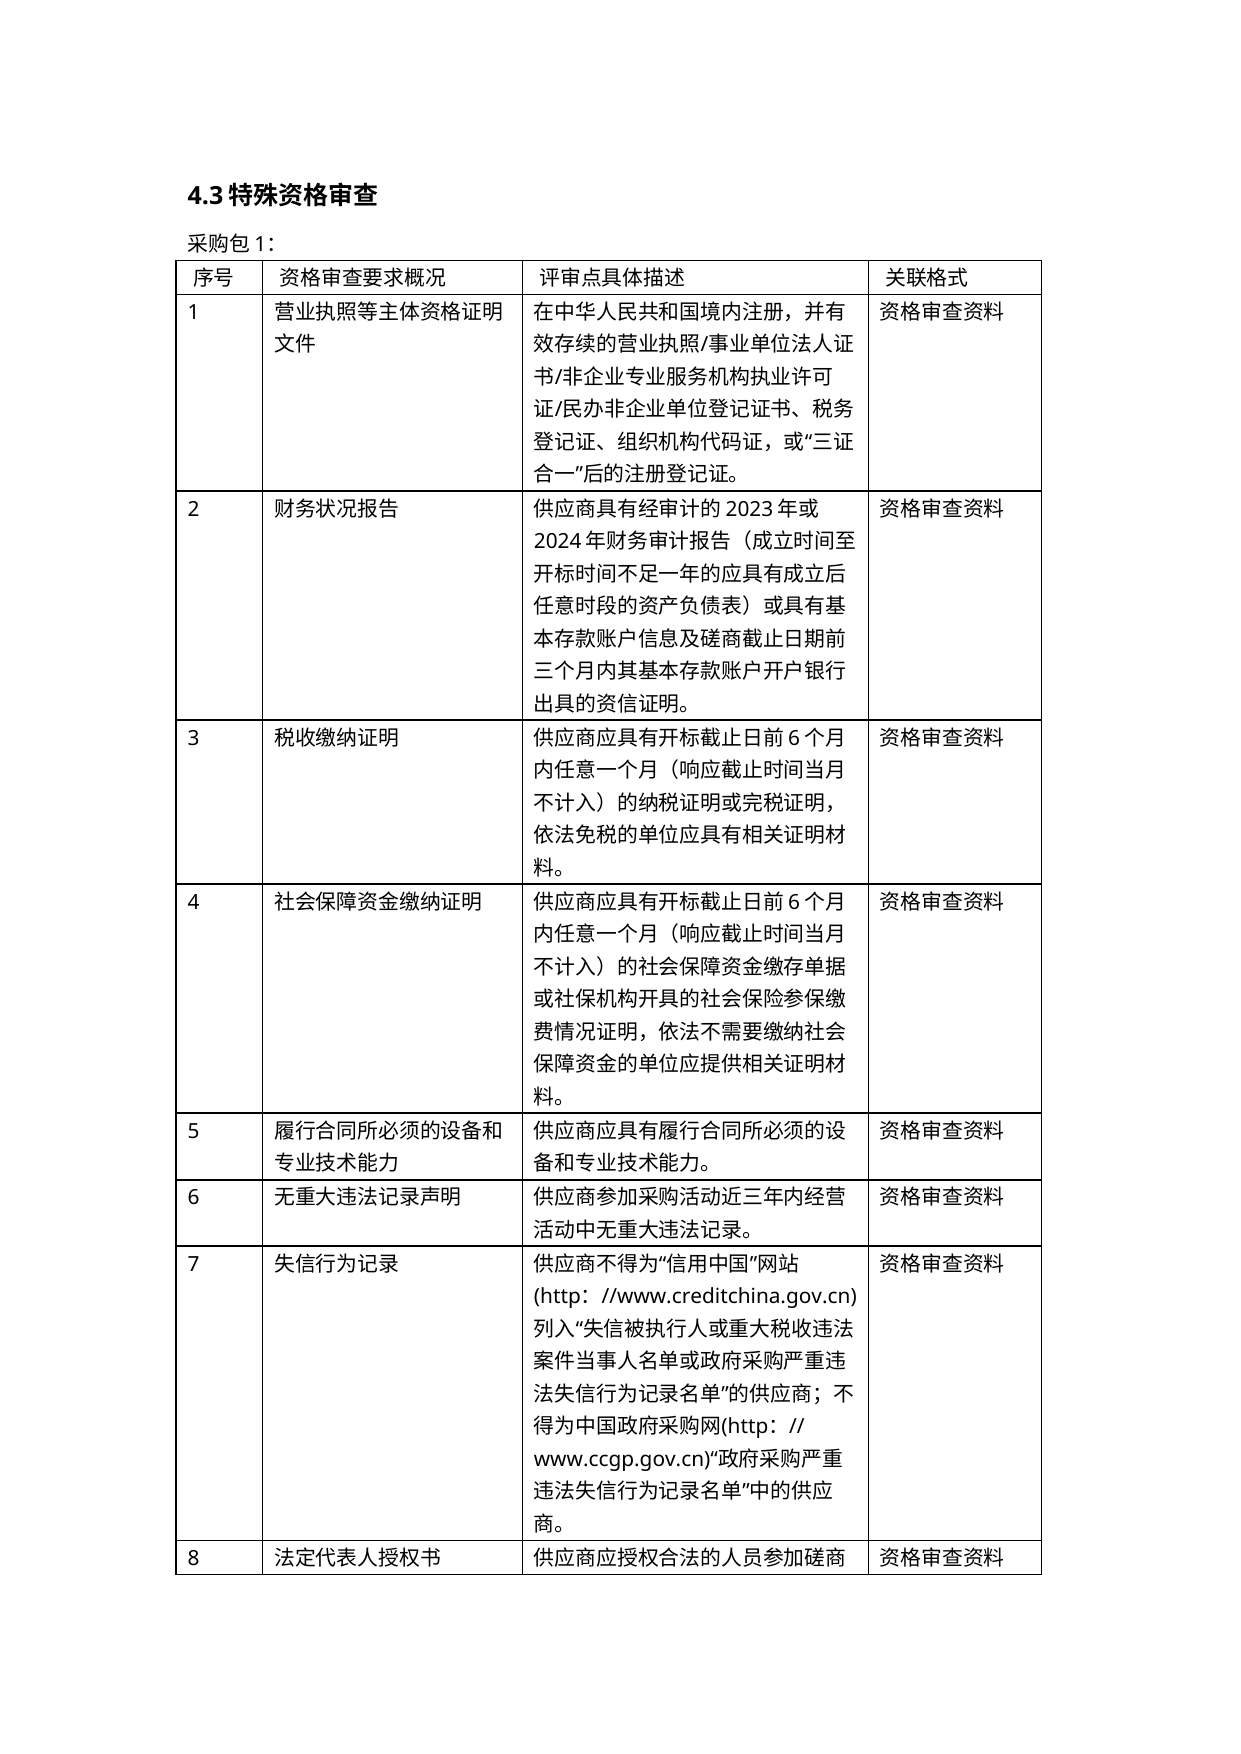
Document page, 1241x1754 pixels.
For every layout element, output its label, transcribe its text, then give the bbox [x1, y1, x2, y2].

table_cell 4 [177, 885, 262, 1112]
table_cell 供应商应具有开标截止日前6个月内任意一个月（响应截止时间当月不计入）的社会保障资金缴存单据或社保机构开具的社会保险参保缴费情况证明，依法不需要缴纳社会保障资金的单位应提供相关证明材料。 [523, 885, 868, 1112]
table_cell 5 [177, 1114, 262, 1179]
table_cell 资格审查资料 [869, 1114, 1041, 1179]
text 采购包1： [187, 227, 1053, 259]
table_cell 资格审查资料 [869, 492, 1041, 719]
table_cell 资格审查资料 [869, 885, 1041, 1112]
table_cell 资格审查资料 [869, 1247, 1041, 1539]
table_cell 税收缴纳证明 [263, 721, 522, 883]
table_header 资格审查要求概况 [263, 261, 522, 293]
table_header 关联格式 [869, 261, 1041, 293]
table_cell 供应商具有经审计的2023年或2024年财务审计报告（成立时间至开标时间不足一年的应具有成立后任意时段的资产负债表）或具有基本存款账户信息及磋商截止日期前三个月内其基本存款账户开户银行出具的资信证明。 [523, 492, 868, 719]
table_cell 资格审查资料 [869, 721, 1041, 883]
table_cell 无重大违法记录声明 [263, 1181, 522, 1245]
table_cell 资格审查资料 [869, 1181, 1041, 1245]
table_cell 资格审查资料 [869, 295, 1041, 490]
table_header 序号 [177, 261, 262, 293]
table_cell 2 [177, 492, 262, 719]
table_cell 7 [177, 1247, 262, 1539]
table_cell 8 [177, 1541, 262, 1573]
table_cell 供应商应具有履行合同所必须的设备和专业技术能力。 [523, 1114, 868, 1179]
table_cell 营业执照等主体资格证明文件 [263, 295, 522, 490]
table_cell 社会保障资金缴纳证明 [263, 885, 522, 1112]
table_cell 供应商参加采购活动近三年内经营活动中无重大违法记录。 [523, 1181, 868, 1245]
table_cell 履行合同所必须的设备和专业技术能力 [263, 1114, 522, 1179]
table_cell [523, 1541, 868, 1573]
table_cell 资格审查资料 [869, 1541, 1041, 1573]
table_cell 6 [177, 1181, 262, 1245]
table_cell 供应商不得为“信用中国”网站(http：//www.creditchina.gov.cn)列入“失信被执行人或重大税收违法案件当事人名单或政府采购严重违法失信行为记录名单”的供应商；不得为中国政府采购网(http：//www.ccgp.gov.cn)“政府采购严重违法失信行为记录名单”中的供应商。 [523, 1247, 868, 1539]
table_cell 财务状况报告 [263, 492, 522, 719]
table_cell 3 [177, 721, 262, 883]
table_cell 供应商应具有开标截止日前6个月内任意一个月（响应截止时间当月不计入）的纳税证明或完税证明，依法免税的单位应具有相关证明材料。 [523, 721, 868, 883]
table_cell 1 [177, 295, 262, 490]
table_header 评审点具体描述 [523, 261, 868, 293]
table_cell 法定代表人授权书 [263, 1541, 522, 1573]
text 4.3特殊资格审查 [187, 162, 1053, 227]
table_cell 失信行为记录 [263, 1247, 522, 1539]
table_cell 在中华人民共和国境内注册，并有效存续的营业执照/事业单位法人证书/非企业专业服务机构执业许可证/民办非企业单位登记证书、税务登记证、组织机构代码证，或“三证合一”后的注册登记证。 [523, 295, 868, 490]
